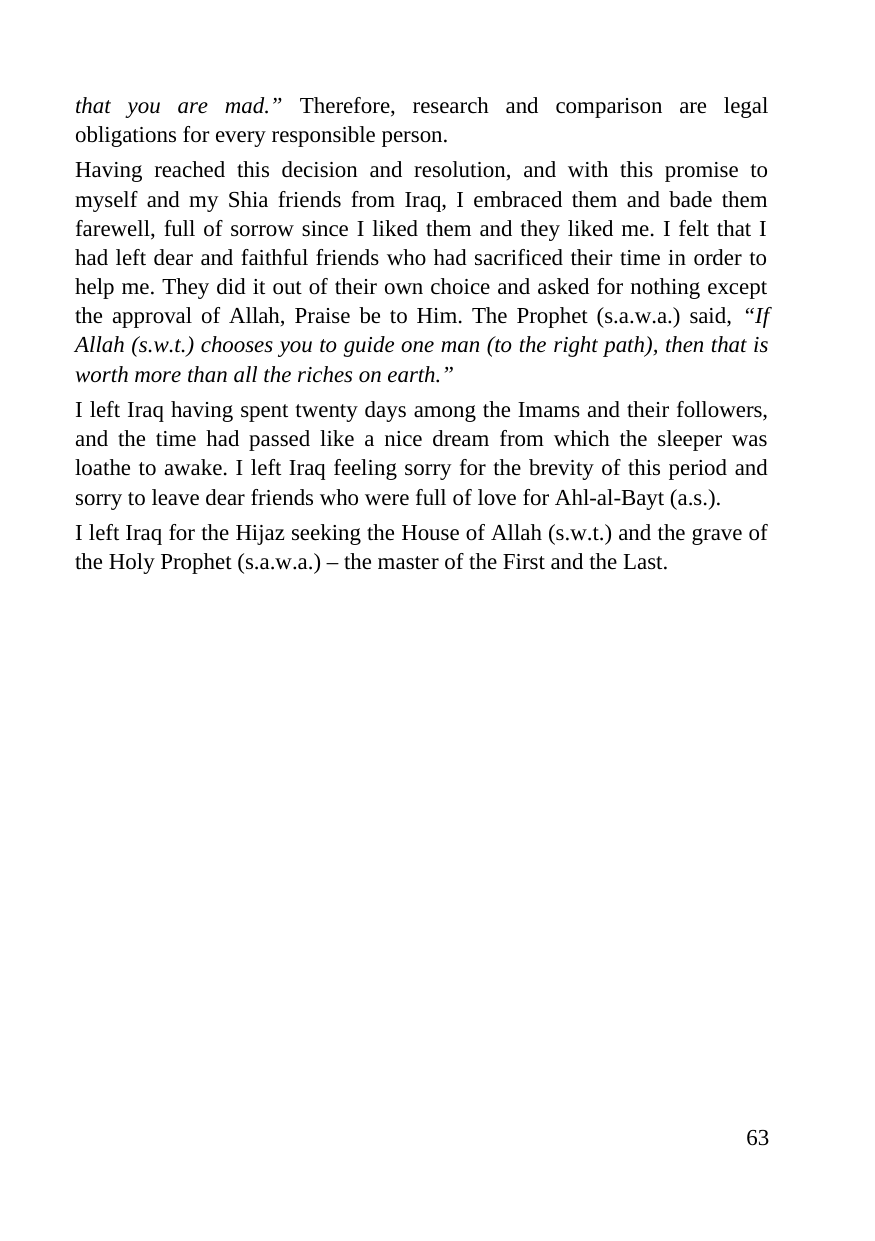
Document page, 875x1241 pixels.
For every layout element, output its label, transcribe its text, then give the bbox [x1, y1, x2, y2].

text I left Iraq for the Hijaz seeking the House of Allah (s.w.t.) and the grave of the Holy Prophet (s.a.w.a.) – the master of the First and the Last. [75, 517, 769, 575]
text Having reached this decision and resolution, and with this promise to myself and my Shia friends from Iraq, I embraced them and bade them farewell, full of sorrow since I liked them and they liked me. I felt that I had left dear and faithful friends who had sacrificed their time in order to help me. They did it out of their own choice and asked for nothing except the approval of Allah, Praise be to Him. The Prophet (s.a.w.a.) said, “If Allah (s.w.t.) chooses you to guide one man (to the right path), then that is worth more than all the riches on earth.” [75, 154, 769, 388]
text I left Iraq having spent twenty days among the Imams and their followers, and the time had passed like a nice dream from which the sleeper was loathe to awake. I left Iraq feeling sorry for the brevity of this period and sorry to leave dear friends who were full of love for Ahl-al-Bayt (a.s.). [75, 394, 769, 511]
